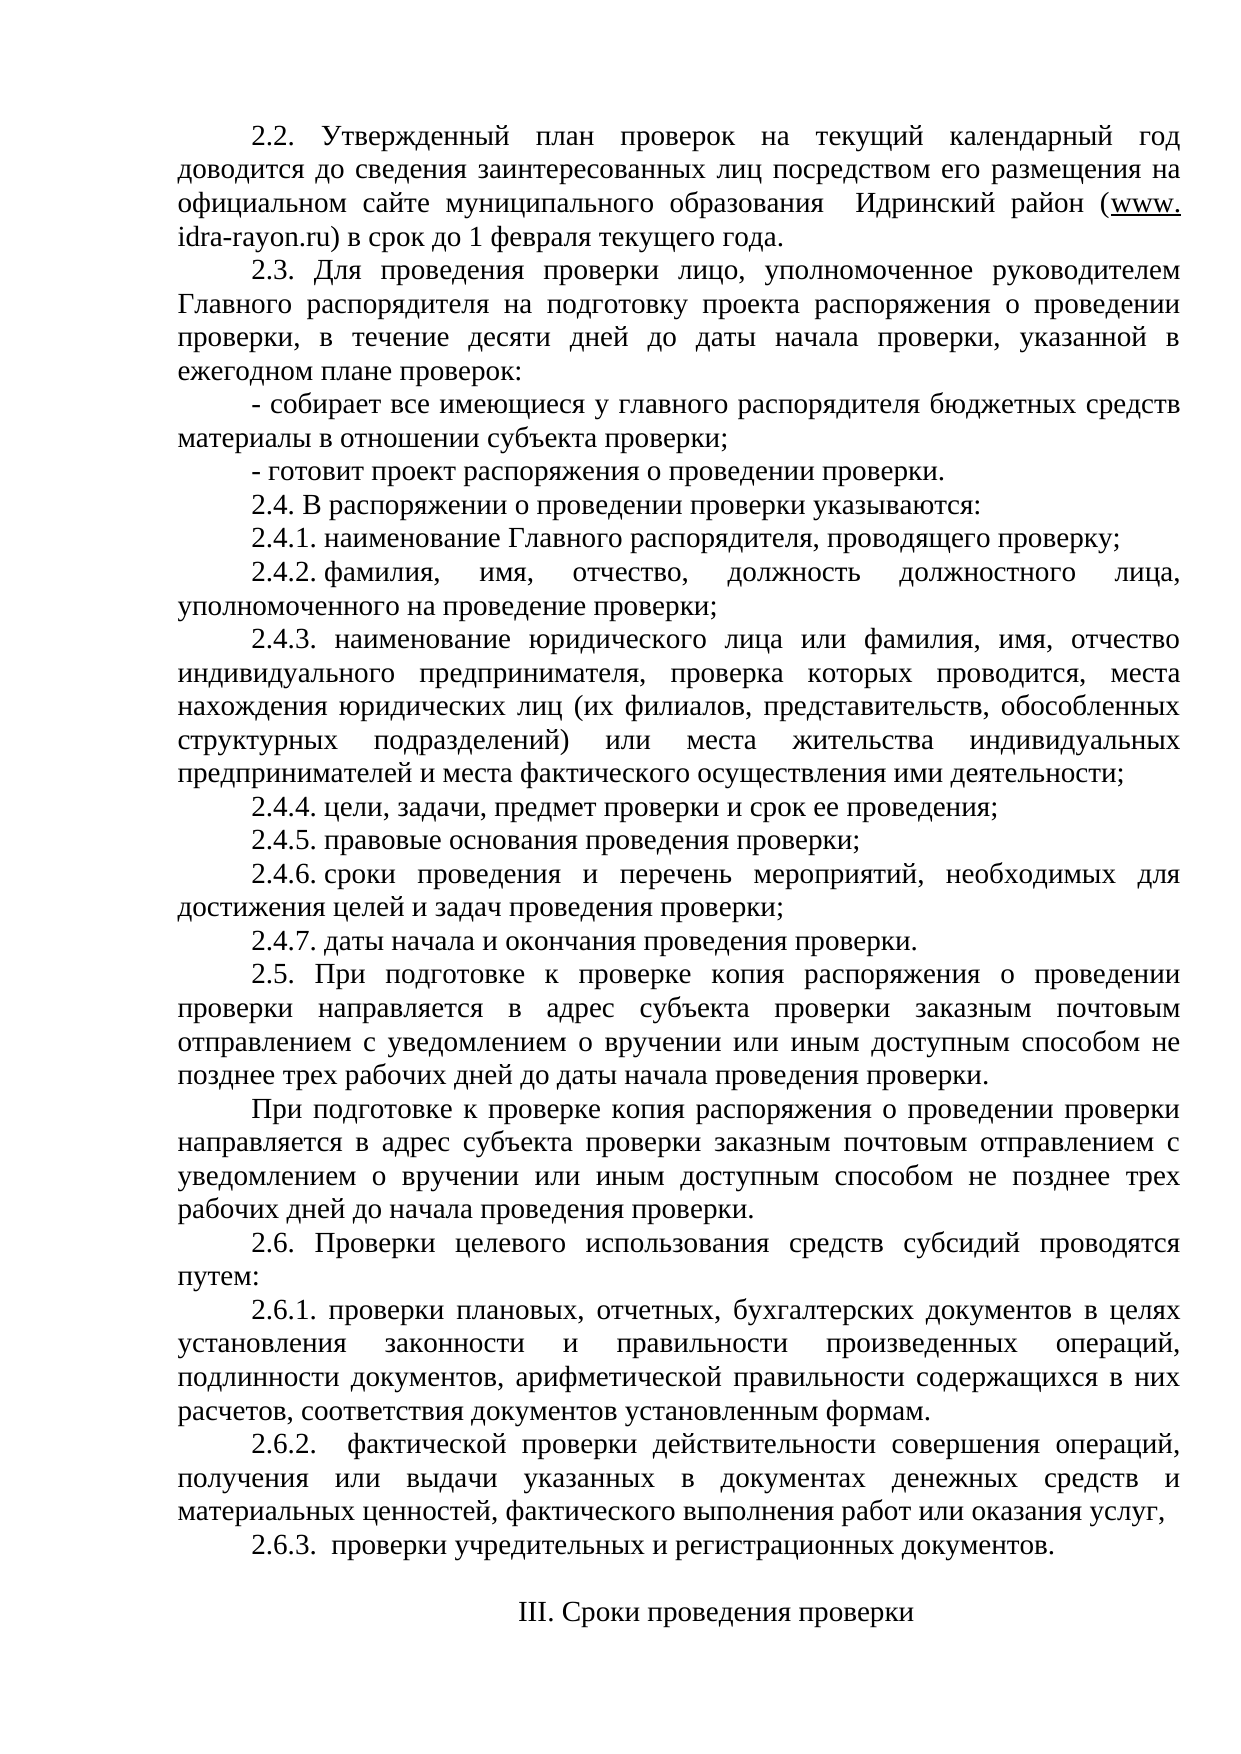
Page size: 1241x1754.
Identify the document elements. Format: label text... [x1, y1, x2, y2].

text 2.6.1. проверки плановых, отчетных, бухгалтерских документов в целях установления законности и правильности произведенных операций, подлинности документов, арифметической правильности содержащихся в них расчетов, соответствия документов установленным формам. [177, 1292, 1181, 1426]
text 2.4.6. сроки проведения и перечень мероприятий, необходимых для достижения целей и задач проведения проверки; [177, 856, 1181, 923]
text - собирает все имеющиеся у главного распорядителя бюджетных средств материалы в отношении субъекта проверки; [177, 386, 1181, 453]
text При подготовке к проверке копия распоряжения о проведении проверки направляется в адрес субъекта проверки заказным почтовым отправлением с уведомлением о вручении или иным доступным способом не позднее трех рабочих дней до начала проведения проверки. [177, 1091, 1181, 1225]
text 2.3. Для проведения проверки лицо, уполномоченное руководителем Главного распорядителя на подготовку проекта распоряжения о проведении проверки, в течение десяти дней до даты начала проверки, указанной в ежегодном плане проверок: [177, 252, 1181, 386]
text 2.4.5. правовые основания проведения проверки; [177, 822, 1181, 856]
text 2.4.1. наименование Главного распорядителя, проводящего проверку; [177, 521, 1181, 554]
text 2.6. Проверки целевого использования средств субсидий проводятся путем: [177, 1225, 1181, 1292]
text 2.4.2. фамилия, имя, отчество, должность должностного лица, уполномоченного на проведение проверки; [177, 554, 1181, 621]
text 2.4.7. даты начала и окончания проведения проверки. [177, 923, 1181, 957]
text 2.4.3. наименование юридического лица или фамилия, имя, отчество индивидуального предпринимателя, проверка которых проводится, места нахождения юридических лиц (их филиалов, представительств, обособленных структурных подразделений) или места жительства индивидуальных предпринимателей и места фактического осуществления ими деятельности; [177, 621, 1181, 789]
text 2.4. В распоряжении о проведении проверки указываются: [177, 487, 1181, 521]
text - готовит проект распоряжения о проведении проверки. [177, 453, 1181, 487]
text 2.4.4. цели, задачи, предмет проверки и срок ее проведения; [177, 789, 1181, 822]
text 2.6.2. фактической проверки действительности совершения операций, получения или выдачи указанных в документах денежных средств и материальных ценностей, фактического выполнения работ или оказания услуг, [177, 1426, 1181, 1527]
text 2.5. При подготовке к проверке копия распоряжения о проведении проверки направляется в адрес субъекта проверки заказным почтовым отправлением с уведомлением о вручении или иным доступным способом не позднее трех рабочих дней до даты начала проведения проверки. [177, 957, 1181, 1091]
text III. Сроки проведения проверки [177, 1594, 1181, 1627]
text 2.6.3. проверки учредительных и регистрационных документов. [177, 1527, 1181, 1560]
text 2.2. Утвержденный план проверок на текущий календарный год доводится до сведения заинтересованных лиц посредством его размещения на официальном сайте муниципального образования Идринский район (www. idra-rayon.ru) в срок до 1 февраля текущего года. [177, 118, 1181, 252]
